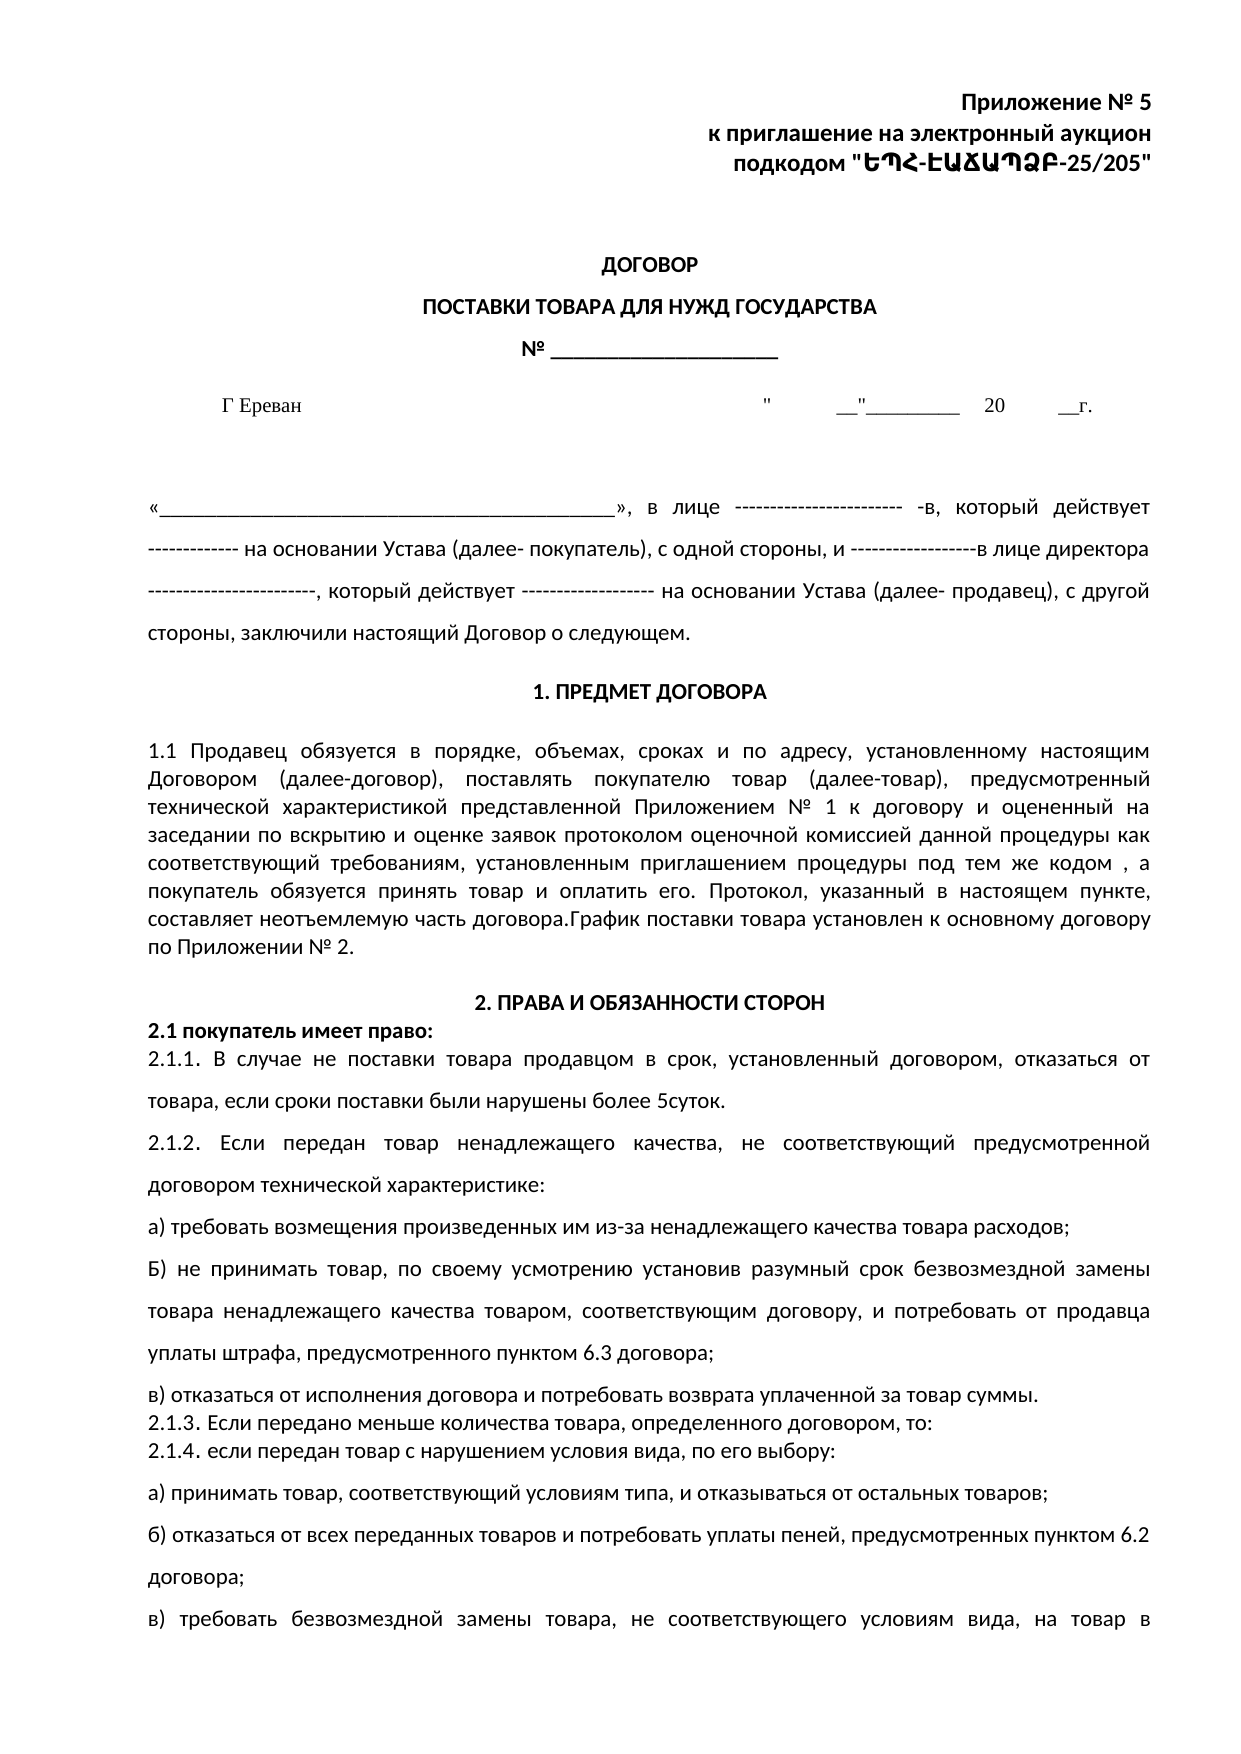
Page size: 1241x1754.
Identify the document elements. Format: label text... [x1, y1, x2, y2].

list а) принимать товар, соответствующий условиям типа, и отказываться от остальных товаров; [148, 1478, 1152, 1506]
text к приглашение на электронный аукцион [177, 117, 1152, 147]
text № ____________________ [148, 334, 1152, 362]
list Б) не принимать товар, по своему усмотрению установив разумный срок безвозмездной замены товара ненадлежащего качества товаром, соответствующим договору, и потребовать от продавца уплаты штрафа, предусмотренного пунктом 6.3 договора; [148, 1254, 1152, 1366]
text 1.1 Продавец обязуется в порядке, объемах, сроках и по адресу, установленному настоящим Договором (далее-договор), поставлять покупателю товар (далее-товар), предусмотренный технической характеристикой представленной Приложением № 1 к договору и оцененный на заседании по вскрытию и оценке заявок протоколом оценочной комиссией данной процедуры как соответствующий требованиям, установленным приглашением процедуры под тем же кодом , а покупатель обязуется принять товар и оплатить его. Протокол, указанный в настоящем пункте, составляет неотъемлемую часть договора.График поставки товара установлен к основному договору по Приложении № 2. [148, 736, 1152, 960]
list 2.1.1․ В случае не поставки товара продавцом в срок, установленный договором, отказаться от товара, если сроки поставки были нарушены более 5суток. [148, 1044, 1152, 1114]
text «________________________________________», в лице ------------------------ -в, который действует ------------- на основании Устава (далее- покупатель), с одной стороны, и ------------------в лице директора ------------------------, который действует ------------------- на основании Устава (далее- продавец), с другой стороны, заключили настоящий Договор о следующем. [148, 492, 1152, 646]
text Приложение № 5 [148, 86, 1152, 117]
text 2.1.3․ Если передано меньше количества товара, определенного договором, то: [148, 1408, 1152, 1436]
text 1. ПРЕДМЕТ ДОГОВОРА [148, 677, 1152, 705]
table_header Г Ереван [136, 393, 620, 434]
list а) требовать возмещения произведенных им из-за ненадлежащего качества товара расходов; [148, 1212, 1152, 1240]
text ДОГОВОР [148, 251, 1152, 278]
text ПОСТАВКИ ТОВАРА ДЛЯ НУЖД ГОСУДАРСТВА [148, 292, 1152, 321]
list 2.1.2․ Если передан товар ненадлежащего качества, не соответствующий предусмотренной договором технической характеристике: [148, 1128, 1152, 1198]
text 2.1 покупатель имеет право: [148, 1016, 1152, 1044]
list б) отказаться от всех переданных товаров и потребовать уплаты пеней, предусмотренных пунктом 6.2 договора; [148, 1520, 1152, 1590]
text в) отказаться от исполнения договора и потребовать возврата уплаченной за товар суммы. [148, 1380, 1152, 1408]
list 2.1.4․ если передан товар с нарушением условия вида, по его выбору: [148, 1436, 1152, 1464]
text подкодом "ԵՊՀ-ԷԱՃԱՊՁԲ-25/205" [177, 147, 1152, 178]
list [148, 1604, 1152, 1632]
list 2. ПРАВА И ОБЯЗАННОСТИ СТОРОН [148, 988, 1152, 1016]
table_header " __"_________ 20 __г. [620, 393, 1104, 434]
